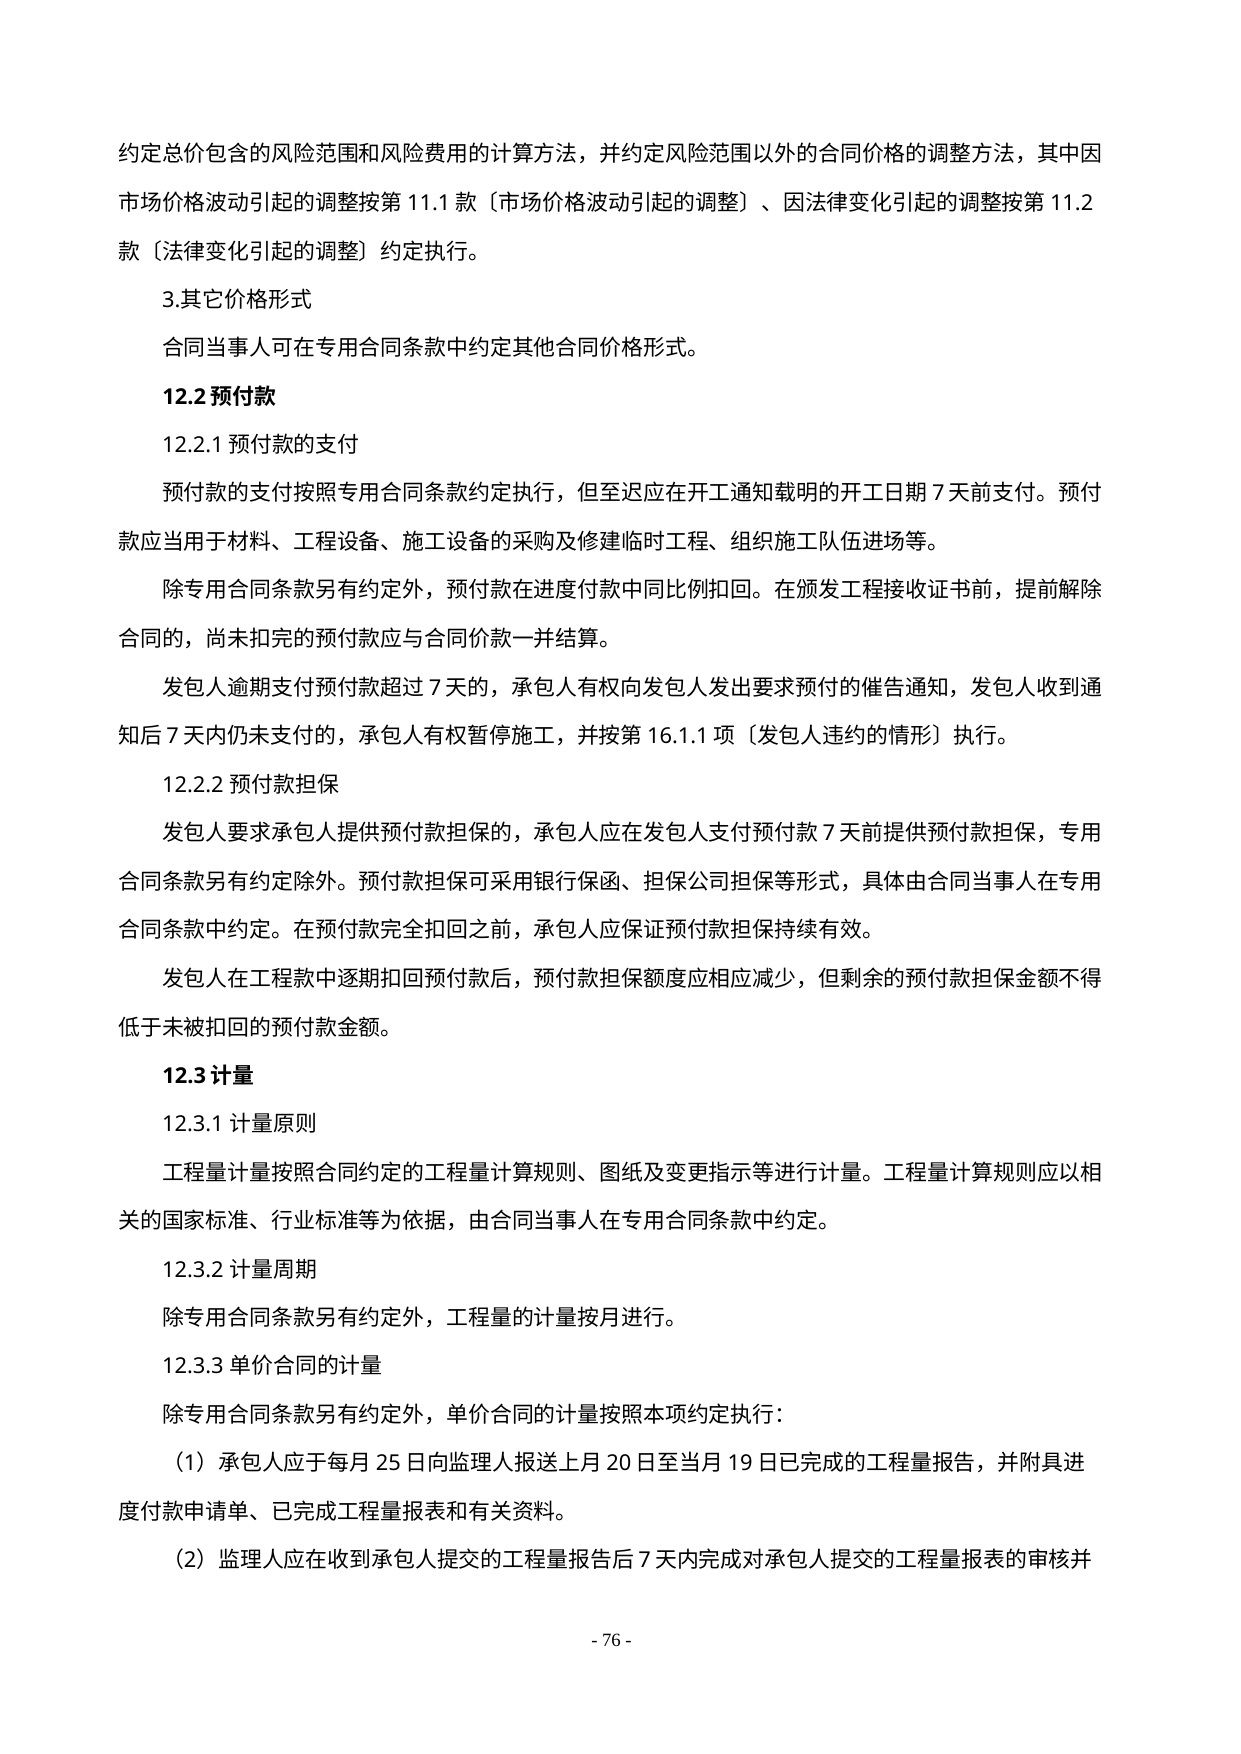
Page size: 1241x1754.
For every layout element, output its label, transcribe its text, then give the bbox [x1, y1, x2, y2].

text 合同当事人可在专用合同条款中约定其他合同价格形式。 [118, 330, 1104, 362]
text 工程量计量按照合同约定的工程量计算规则、图纸及变更指示等进行计量。工程量计算规则应以相关的国家标准、行业标准等为依据，由合同当事人在专用合同条款中约定。 [118, 1154, 1104, 1235]
text 发包人要求承包人提供预付款担保的，承包人应在发包人支付预付款7天前提供预付款担保，专用合同条款另有约定除外。预付款担保可采用银行保函、担保公司担保等形式，具体由合同当事人在专用合同条款中约定。在预付款完全扣回之前，承包人应保证预付款担保持续有效。 [118, 814, 1104, 944]
text 12.2.1预付款的支付 [118, 427, 1104, 459]
text 12.2.2 预付款担保 [118, 766, 1104, 799]
text 预付款的支付按照专用合同条款约定执行，但至迟应在开工通知载明的开工日期7天前支付。预付款应当用于材料、工程设备、施工设备的采购及修建临时工程、组织施工队伍进场等。 [118, 475, 1104, 556]
text 除专用合同条款另有约定外，单价合同的计量按照本项约定执行： [118, 1396, 1104, 1429]
text 发包人逾期支付预付款超过7天的，承包人有权向发包人发出要求预付的催告通知，发包人收到通知后7天内仍未支付的，承包人有权暂停施工，并按第16.1.1项〔发包人违约的情形〕执行。 [118, 669, 1104, 750]
text 发包人在工程款中逐期扣回预付款后，预付款担保额度应相应减少，但剩余的预付款担保金额不得低于未被扣回的预付款金额。 [118, 960, 1104, 1042]
text 12.3.1 计量原则 [118, 1106, 1104, 1138]
subtitle 12.3计量 [118, 1057, 1104, 1090]
text （1）承包人应于每月25日向监理人报送上月20日至当月19日已完成的工程量报告，并附具进度付款申请单、已完成工程量报表和有关资料。 [118, 1444, 1104, 1526]
text 除专用合同条款另有约定外，工程量的计量按月进行。 [118, 1299, 1104, 1332]
subtitle 3.其它价格形式 [118, 282, 1104, 314]
text 12.3.2 计量周期 [118, 1251, 1104, 1284]
text 12.3.3 单价合同的计量 [118, 1348, 1104, 1380]
subtitle 12.2预付款 [118, 378, 1104, 411]
text 除专用合同条款另有约定外，预付款在进度付款中同比例扣回。在颁发工程接收证书前，提前解除合同的，尚未扣完的预付款应与合同价款一并结算。 [118, 572, 1104, 653]
